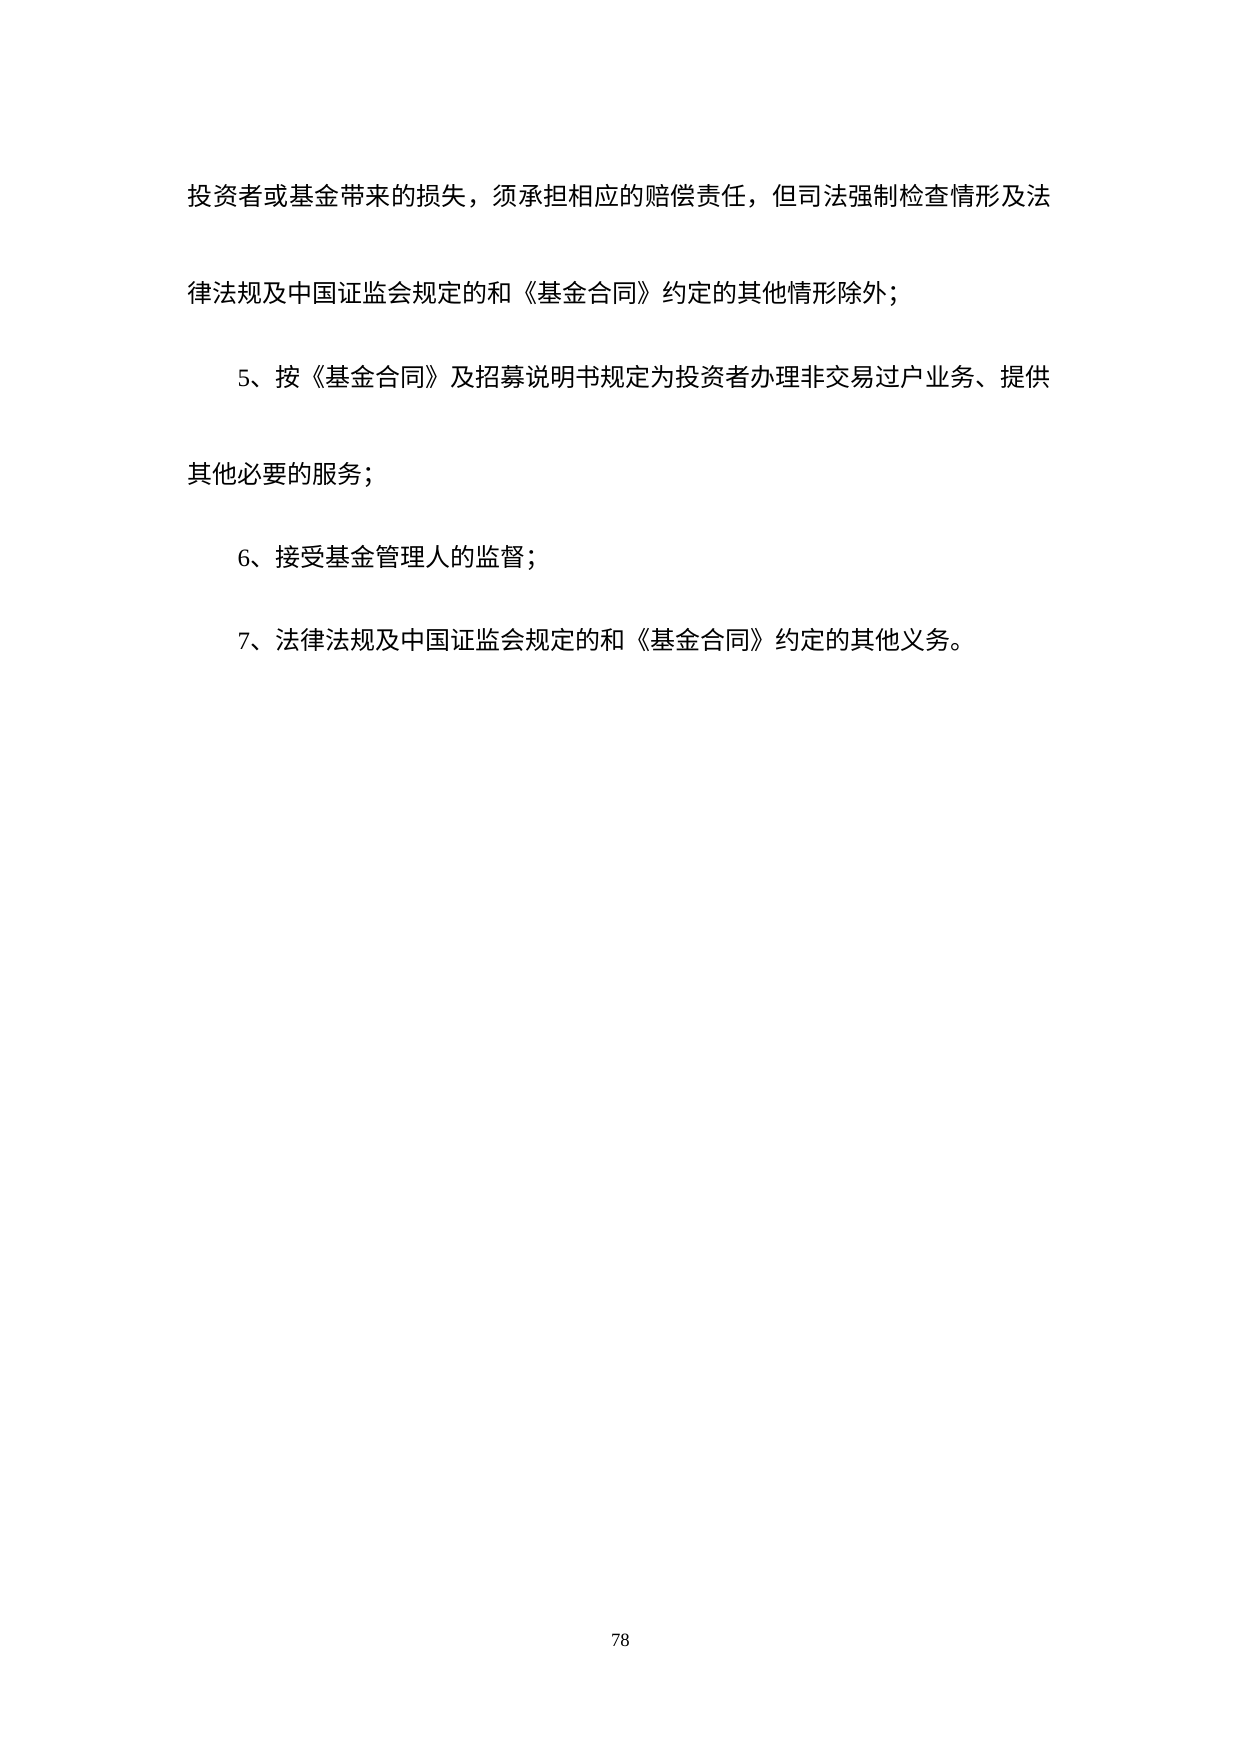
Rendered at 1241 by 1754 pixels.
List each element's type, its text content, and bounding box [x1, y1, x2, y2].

text 5、按《基金合同》及招募说明书规定为投资者办理非交易过户业务、提供其他必要的服务； [187, 343, 1053, 505]
text 7、法律法规及中国证监会规定的和《基金合同》约定的其他义务。 [187, 606, 1053, 671]
text 6、接受基金管理人的监督； [187, 523, 1053, 588]
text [187, 162, 1053, 324]
